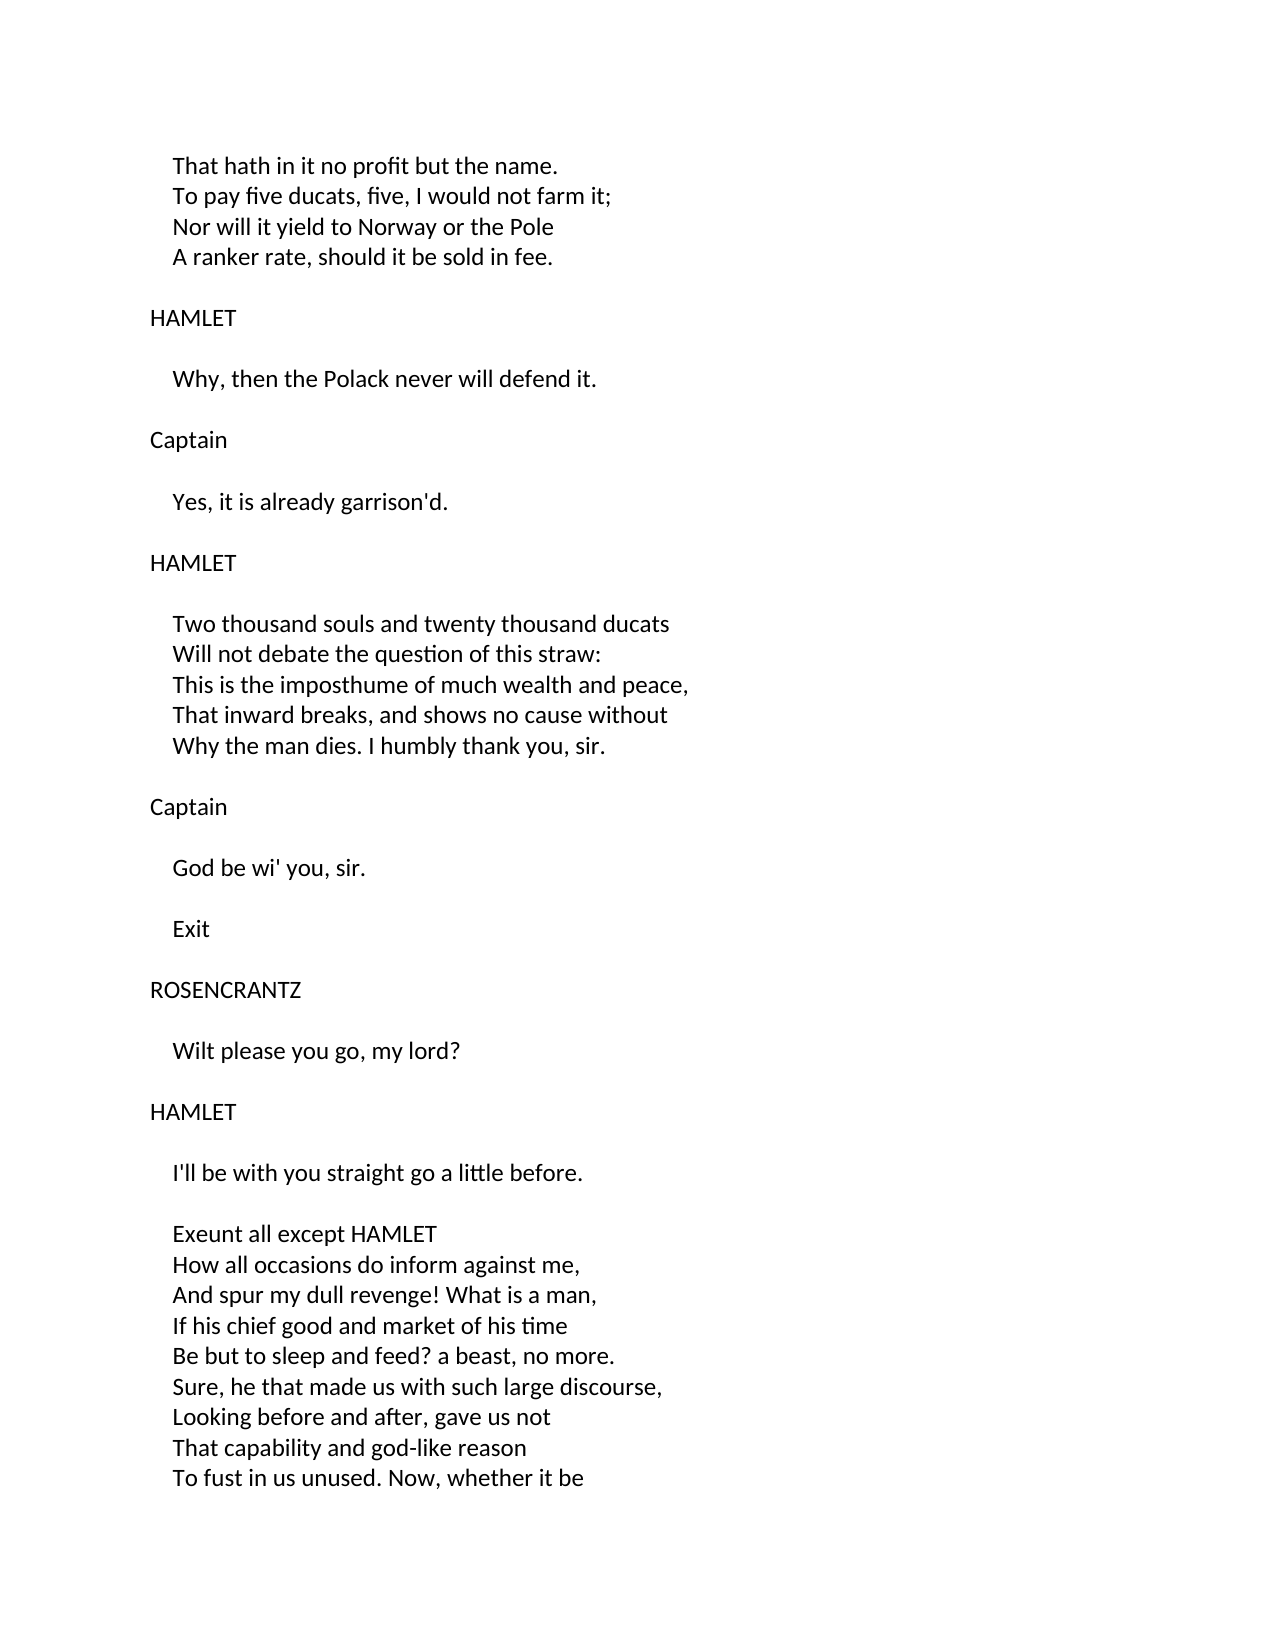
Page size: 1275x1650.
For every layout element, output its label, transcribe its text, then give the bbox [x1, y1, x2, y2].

text Why the man dies. I humbly thank you, sir. [150, 730, 1125, 760]
text Captain [150, 791, 1125, 821]
text Yes, it is already garrison'd. [150, 486, 1125, 516]
text To fust in us unused. Now, whether it be [150, 1462, 1125, 1493]
text HAMLET [150, 303, 1125, 333]
text How all occasions do inform against me, [150, 1249, 1125, 1279]
text To pay five ducats, five, I would not farm it; [150, 181, 1125, 211]
text Sure, he that made us with such large discourse, [150, 1371, 1125, 1401]
text HAMLET [150, 547, 1125, 577]
text Why, then the Polack never will defend it. [150, 364, 1125, 394]
text Nor will it yield to Norway or the Pole [150, 211, 1125, 242]
text And spur my dull revenge! What is a man, [150, 1279, 1125, 1310]
text This is the imposthume of much wealth and peace, [150, 669, 1125, 699]
text That inward breaks, and shows no cause without [150, 699, 1125, 730]
text Wilt please you go, my lord? [150, 1035, 1125, 1066]
text Will not debate the question of this straw: [150, 638, 1125, 669]
text HAMLET [150, 1096, 1125, 1127]
text Two thousand souls and twenty thousand ducats [150, 608, 1125, 638]
text Looking before and after, gave us not [150, 1401, 1125, 1432]
text If his chief good and market of his time [150, 1310, 1125, 1340]
text Captain [150, 425, 1125, 455]
text A ranker rate, should it be sold in fee. [150, 242, 1125, 272]
text God be wi' you, sir. [150, 852, 1125, 882]
text That capability and god-like reason [150, 1432, 1125, 1462]
text I'll be with you straight go a little before. [150, 1157, 1125, 1188]
text ROSENCRANTZ [150, 974, 1125, 1004]
text Exeunt all except HAMLET [150, 1218, 1125, 1249]
text Exit [150, 913, 1125, 943]
text That hath in it no profit but the name. [150, 150, 1125, 181]
text Be but to sleep and feed? a beast, no more. [150, 1340, 1125, 1371]
